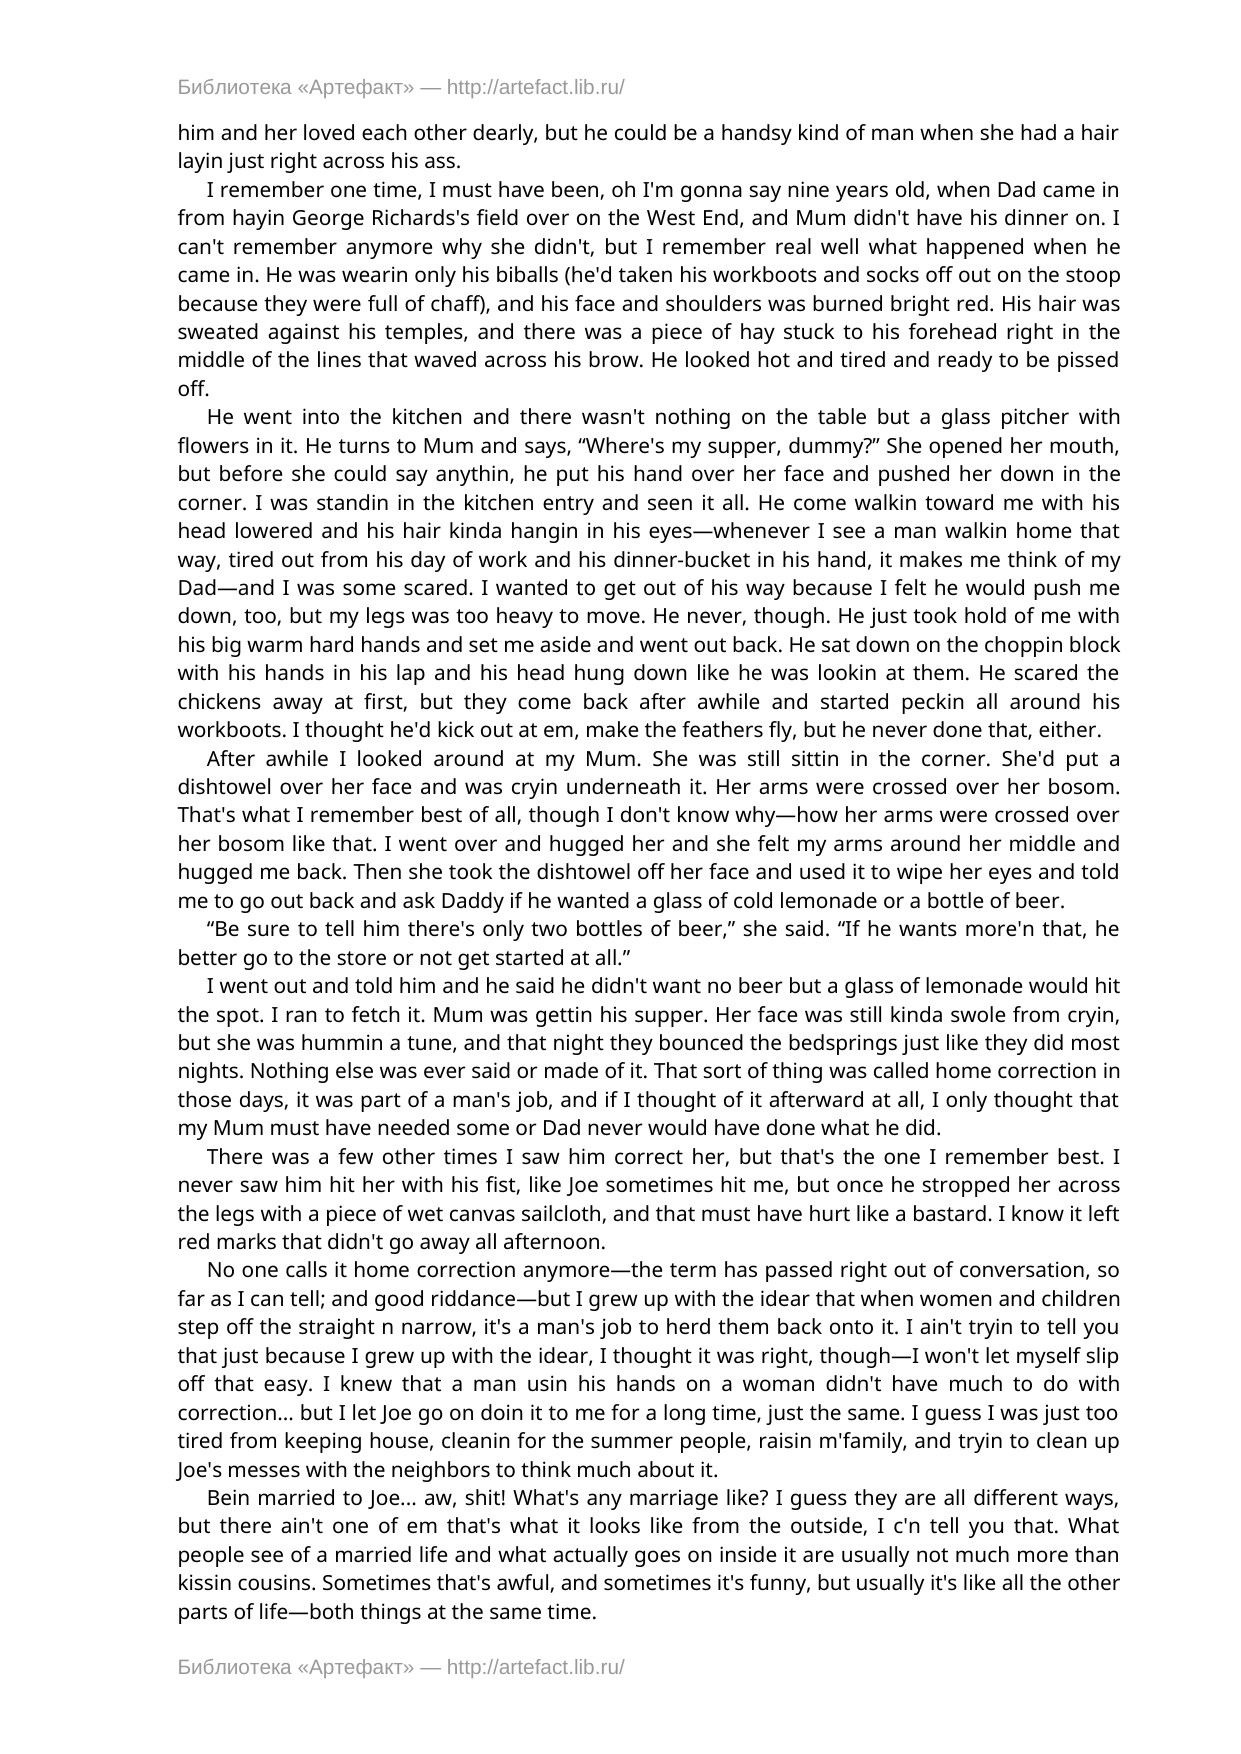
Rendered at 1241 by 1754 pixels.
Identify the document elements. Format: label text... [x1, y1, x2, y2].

text I remember one time, I must have been, oh I'm gonna say nine years old, when Dad came in from hayin George Richards's field over on the West End, and Mum didn't have his dinner on. I can't remember anymore why she didn't, but I remember real well what happened when he came in. He was wearin only his biballs (he'd taken his workboots and socks off out on the stoop because they were full of chaff), and his face and shoulders was burned bright red. His hair was sweated against his temples, and there was a piece of hay stuck to his forehead right in the middle of the lines that waved across his brow. He looked hot and tired and ready to be pissed off. [177, 175, 1122, 402]
text Bein married to Joe... aw, shit! What's any marriage like? I guess they are all different ways, but there ain't one of em that's what it looks like from the outside, I c'n tell you that. What people see of a married life and what actually goes on inside it are usually not much more than kissin cousins. Sometimes that's awful, and sometimes it's funny, but usually it's like all the other parts of life—both things at the same time. [177, 1483, 1122, 1625]
text “Be sure to tell him there's only two bottles of beer,” she said. “If he wants more'n that, he better go to the store or not get started at all.” [177, 914, 1122, 971]
text After awhile I looked around at my Mum. She was still sittin in the corner. She'd put a dishtowel over her face and was cryin underneath it. Her arms were crossed over her bosom. That's what I remember best of all, though I don't know why—how her arms were crossed over her bosom like that. I went over and hugged her and she felt my arms around her middle and hugged me back. Then she took the dishtowel off her face and used it to wipe her eyes and told me to go out back and ask Daddy if he wanted a glass of cold lemonade or a bottle of beer. [177, 744, 1122, 914]
text He went into the kitchen and there wasn't nothing on the table but a glass pitcher with flowers in it. He turns to Mum and says, “Where's my supper, dummy?” She opened her mouth, but before she could say anythin, he put his hand over her face and pushed her down in the corner. I was standin in the kitchen entry and seen it all. He come walkin toward me with his head lowered and his hair kinda hangin in his eyes—whenever I see a man walkin home that way, tired out from his day of work and his dinner-bucket in his hand, it makes me think of my Dad—and I was some scared. I wanted to get out of his way because I felt he would push me down, too, but my legs was too heavy to move. He never, though. He just took hold of me with his big warm hard hands and set me aside and went out back. He sat down on the choppin block with his hands in his lap and his head hung down like he was lookin at them. He scared the chickens away at first, but they come back after awhile and started peckin all around his workboots. I thought he'd kick out at em, make the feathers fly, but he never done that, either. [177, 402, 1122, 744]
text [177, 118, 1122, 175]
text No one calls it home correction anymore—the term has passed right out of conversation, so far as I can tell; and good riddance—but I grew up with the idear that when women and children step off the straight n narrow, it's a man's job to herd them back onto it. I ain't tryin to tell you that just because I grew up with the idear, I thought it was right, though—I won't let myself slip off that easy. I knew that a man usin his hands on a woman didn't have much to do with correction... but I let Joe go on doin it to me for a long time, just the same. I guess I was just too tired from keeping house, cleanin for the summer people, raisin m'family, and tryin to clean up Joe's messes with the neighbors to think much about it. [177, 1256, 1122, 1483]
text I went out and told him and he said he didn't want no beer but a glass of lemonade would hit the spot. I ran to fetch it. Mum was gettin his supper. Her face was still kinda swole from cryin, but she was hummin a tune, and that night they bounced the bedsprings just like they did most nights. Nothing else was ever said or made of it. That sort of thing was called home correction in those days, it was part of a man's job, and if I thought of it afterward at all, I only thought that my Mum must have needed some or Dad never would have done what he did. [177, 971, 1122, 1142]
text There was a few other times I saw him correct her, but that's the one I remember best. I never saw him hit her with his fist, like Joe sometimes hit me, but once he stropped her across the legs with a piece of wet canvas sailcloth, and that must have hurt like a bastard. I know it left red marks that didn't go away all afternoon. [177, 1142, 1122, 1256]
